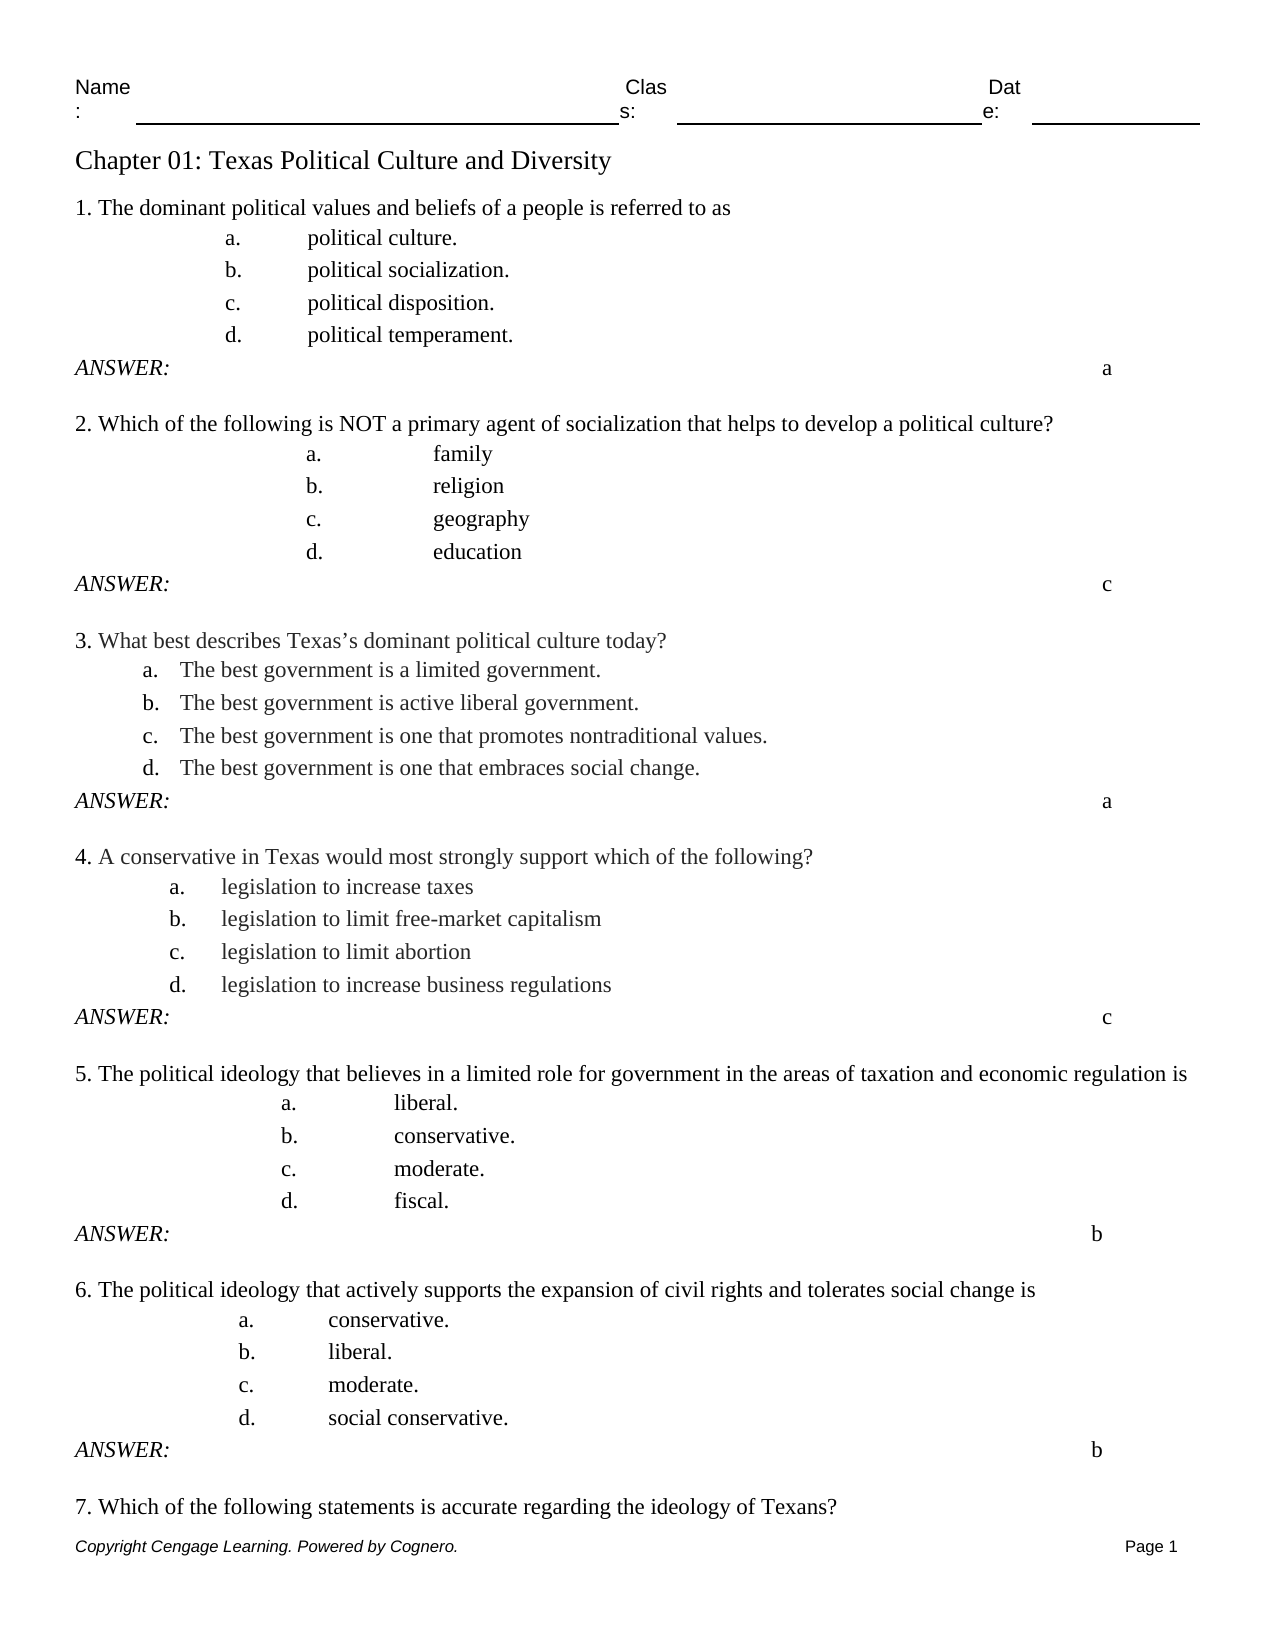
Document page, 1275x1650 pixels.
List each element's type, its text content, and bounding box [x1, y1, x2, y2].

table_header 2. Which of the following is NOT a primary agent of socialization that helps to develop a political culture? [75, 411, 1200, 600]
table_header 1. The dominant political values and beliefs of a people is referred to as ​ [75, 194, 1200, 383]
table_header 6. The political ideology that actively supports the expansion of civil rights and tolerates social change is​ [75, 1276, 1200, 1466]
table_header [75, 1493, 1200, 1519]
table_header 3. What best describes Texas’s dominant political culture today? [75, 627, 1200, 816]
table_header 4. A conservative in Texas would most strongly support which of the following? [75, 844, 1200, 1033]
table_header 5. The political ideology that ​believes in a limited role for government in the areas of taxation and economic regulation is [75, 1060, 1200, 1249]
